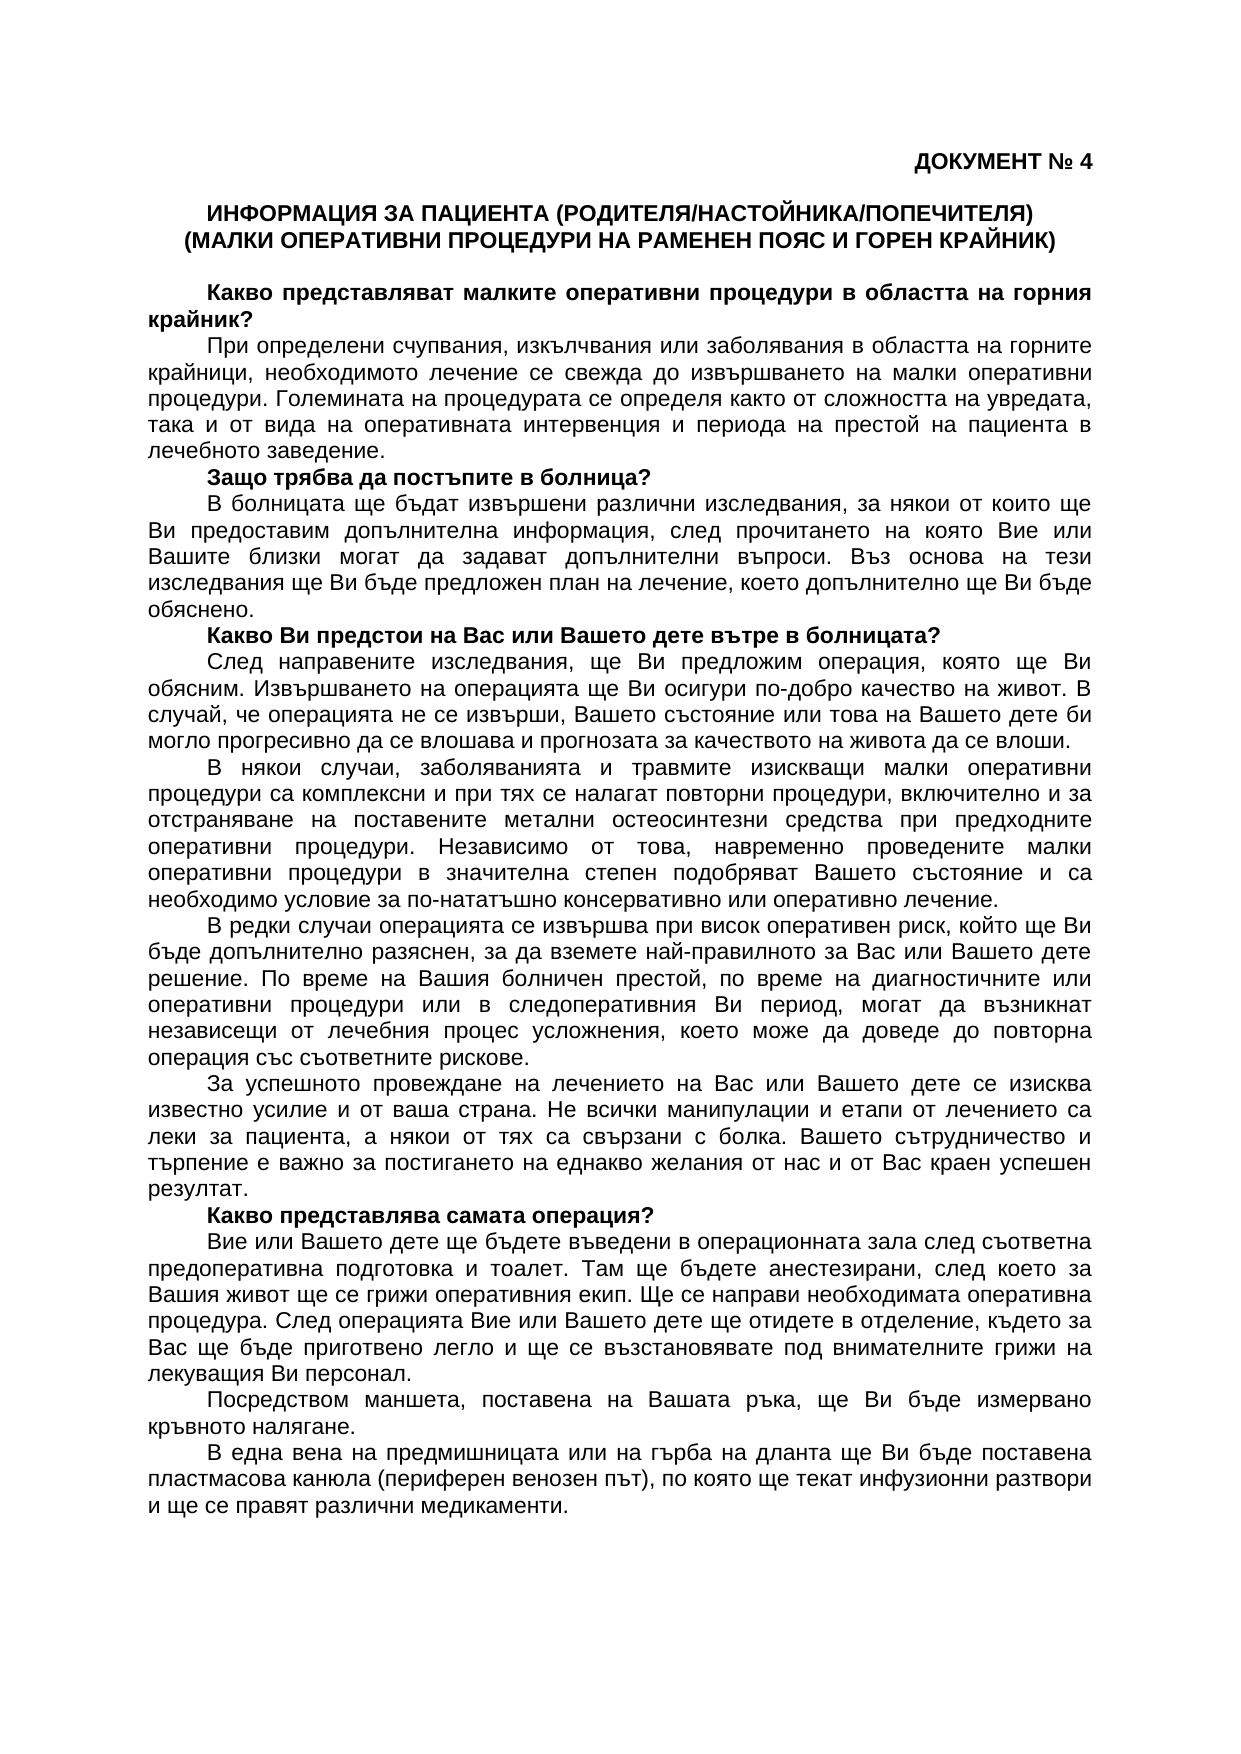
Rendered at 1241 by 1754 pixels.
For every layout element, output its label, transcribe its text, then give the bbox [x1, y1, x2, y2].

text В редки случаи операцията се извършва при висок оперативен риск, който ще Ви бъде допълнително разяснен, за да вземете най-правилното за Вас или Вашето дете решение. По време на Вашия болничен престой, по време на диагностичните или оперативни процедури или в следоперативния Ви период, могат да възникнат независещи от лечебния процес усложнения, което може да доведе до повторна операция със съответните рискове. [148, 912, 1093, 1070]
text Вие или Вашето дете ще бъдете въведени в операционната зала след съответна предоперативна подготовка и тоалет. Там ще бъдете анестезирани, след което за Вашия живот ще се грижи оперативния екип. Ще се направи необходимата оперативна процедура. След операцията Вие или Вашето дете ще отидете в отделение, където за Вас ще бъде приготвено легло и ще се възстановявате под внимателните грижи на лекуващия Ви персонал. [148, 1228, 1093, 1386]
text Защо трябва да постъпите в болница? [148, 464, 1093, 490]
text Какво Ви предстои на Вас или Вашето дете вътре в болницата? [148, 622, 1093, 648]
text Какво представлява самата операция? [148, 1202, 1093, 1228]
text Какво представляват малките оперативни процедури в областта на горния крайник? [148, 279, 1093, 332]
text ИНФОРМАЦИЯ ЗА ПАЦИЕНТА (родителя/настойника/Попечителя) [148, 200, 1093, 227]
text В болницата ще бъдат извършени различни изследвания, за някои от които ще Ви предоставим допълнителна информация, след прочитането на която Вие или Вашите близки могат да задават допълнителни въпроси. Въз основа на тези изследвания ще Ви бъде предложен план на лечение, което допълнително ще Ви бъде обяснено. [148, 490, 1093, 622]
text В някои случаи, заболяванията и травмите изискващи малки оперативни процедури са комплексни и при тях се налагат повторни процедури, включително и за отстраняване на поставените метални остеосинтезни средства при предходните оперативни процедури. Независимо от това, навременно проведените малки оперативни процедури в значителна степен подобряват Вашето състояние и са необходимо условие за по-нататъшно консервативно или оперативно лечение. [148, 754, 1093, 912]
text ДОКУМЕНТ № 4 [148, 148, 1093, 174]
text След направените изследвания, ще Ви предложим операция, която ще Ви обясним. Извършването на операцията ще Ви осигури по-добро качество на живот. В случай, че операцията не се извърши, Вашето състояние или това на Вашето дете би могло прогресивно да се влошава и прогнозата за качеството на живота да се влоши. [148, 648, 1093, 754]
text (малки оперативни ПРОЦЕДУРИ НА РАМЕНЕН ПОЯС И ГОРЕН КРАЙНИК) [148, 227, 1093, 253]
text За успешното провеждане на лечението на Вас или Вашето дете се изисква известно усилие и от ваша страна. Не всички манипулации и етапи от лечението са леки за пациента, а някои от тях са свързани с болка. Вашето сътрудничество и търпение е важно за постигането на еднакво желания от нас и от Вас краен успешен резултат. [148, 1070, 1093, 1202]
text Посредством маншета, поставена на Вашата ръка, ще Ви бъде измервано кръвното налягане. [148, 1386, 1093, 1439]
text В една вена на предмишницата или на гърба на дланта ще Ви бъде поставена пластмасова канюла (периферен венозен път), по която ще текат инфузионни разтвори и ще се правят различни медикаменти. [148, 1439, 1093, 1518]
text При определени счупвания, изкълчвания или заболявания в областта на горните крайници, необходимото лечение се свежда до извършването на малки оперативни процедури. Големината на процедурата се определя както от сложността на увредата, така и от вида на оперативната интервенция и периода на престой на пациента в лечебното заведение. [148, 332, 1093, 464]
